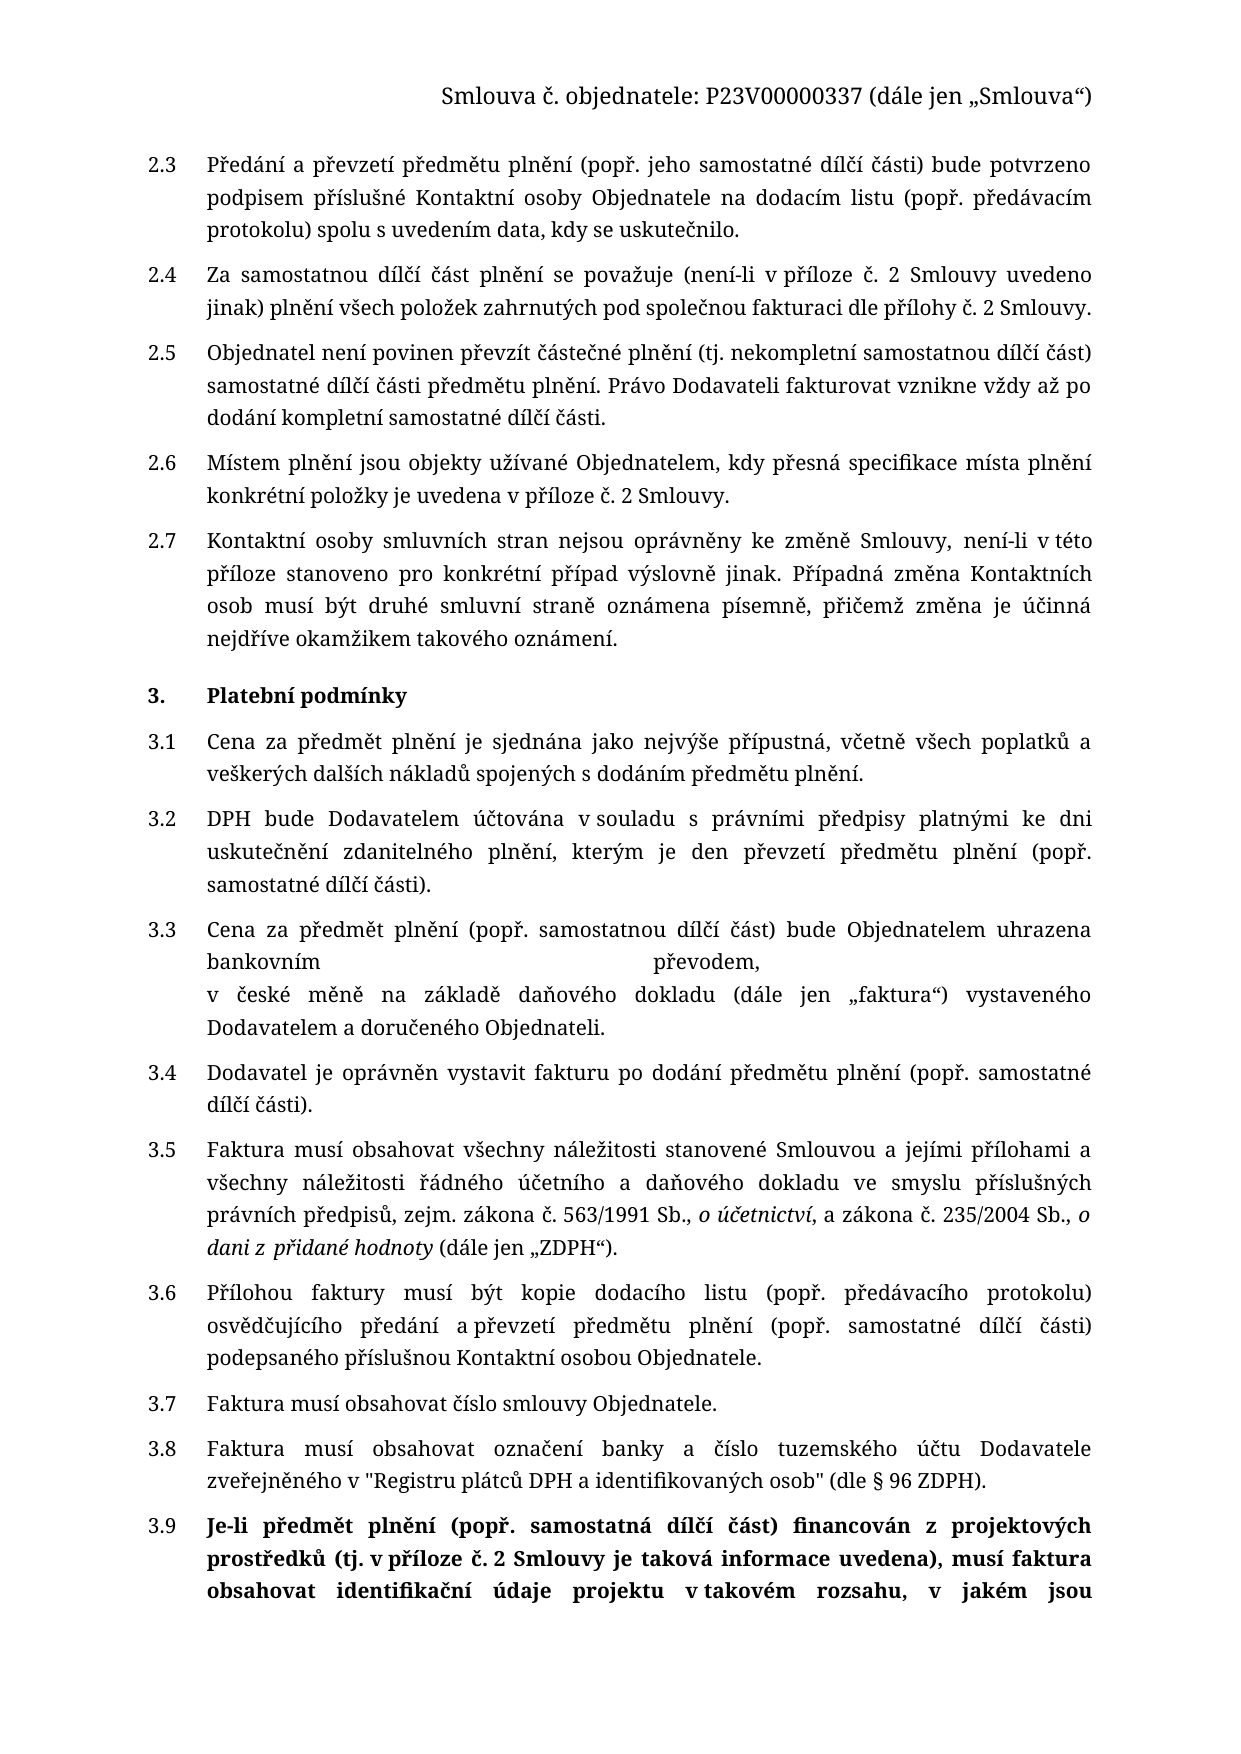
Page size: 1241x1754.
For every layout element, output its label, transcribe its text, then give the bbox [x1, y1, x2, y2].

list Cena za předmět plnění (popř. samostatnou dílčí část) bude Objednatelem uhrazena bankovním převodem, v české měně na základě daňového dokladu (dále jen „faktura“) vystaveného Dodavatelem a doručeného Objednateli. [148, 915, 1093, 1041]
list Kontaktní osoby smluvních stran nejsou oprávněny ke změně Smlouvy, není-li v této příloze stanoveno pro konkrétní případ výslovně jinak. Případná změna Kontaktních osob musí být druhé smluvní straně oznámena písemně, přičemž změna je účinná nejdříve okamžikem takového oznámení. [148, 526, 1093, 652]
list Cena za předmět plnění je sjednána jako nejvýše přípustná, včetně všech poplatků a veškerých dalších nákladů spojených s dodáním předmětu plnění. [148, 727, 1093, 788]
list Přílohou faktury musí být kopie dodacího listu (popř. předávacího protokolu) osvědčujícího předání a převzetí předmětu plnění (popř. samostatné dílčí části) podepsaného příslušnou Kontaktní osobou Objednatele. [148, 1278, 1093, 1372]
list Platební podmínky [148, 682, 1093, 710]
list Dodavatel je oprávněn vystavit fakturu po dodání předmětu plnění (popř. samostatné dílčí části). [148, 1058, 1093, 1119]
list Faktura musí obsahovat všechny náležitosti stanovené Smlouvou a jejími přílohami a všechny náležitosti řádného účetního a daňového dokladu ve smyslu příslušných právních předpisů, zejm. zákona č. 563/1991 Sb., o účetnictví, a zákona č. 235/2004 Sb., o dani z přidané hodnoty (dále jen „ZDPH“). [148, 1135, 1093, 1262]
list Faktura musí obsahovat označení banky a číslo tuzemského účtu Dodavatele zveřejněného v "Registru plátců DPH a identifikovaných osob" (dle § 96 ZDPH). [148, 1434, 1093, 1495]
list Místem plnění jsou objekty užívané Objednatelem, kdy přesná specifikace místa plnění konkrétní položky je uvedena v příloze č. 2 Smlouvy. [148, 448, 1093, 509]
list Za samostatnou dílčí část plnění se považuje (není-li v příloze č. 2 Smlouvy uvedeno jinak) plnění všech položek zahrnutých pod společnou fakturaci dle přílohy č. 2 Smlouvy. [148, 261, 1093, 322]
list DPH bude Dodavatelem účtována v souladu s právními předpisy platnými ke dni uskutečnění zdanitelného plnění, kterým je den převzetí předmětu plnění (popř. samostatné dílčí části). [148, 804, 1093, 898]
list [148, 1511, 1093, 1605]
list Faktura musí obsahovat číslo smlouvy Objednatele. [148, 1389, 1093, 1417]
list Předání a převzetí předmětu plnění (popř. jeho samostatné dílčí části) bude potvrzeno podpisem příslušné Kontaktní osoby Objednatele na dodacím listu (popř. předávacím protokolu) spolu s uvedením data, kdy se uskutečnilo. [148, 150, 1093, 244]
list Objednatel není povinen převzít částečné plnění (tj. nekompletní samostatnou dílčí část) samostatné dílčí části předmětu plnění. Právo Dodavateli fakturovat vznikne vždy až po dodání kompletní samostatné dílčí části. [148, 338, 1093, 432]
